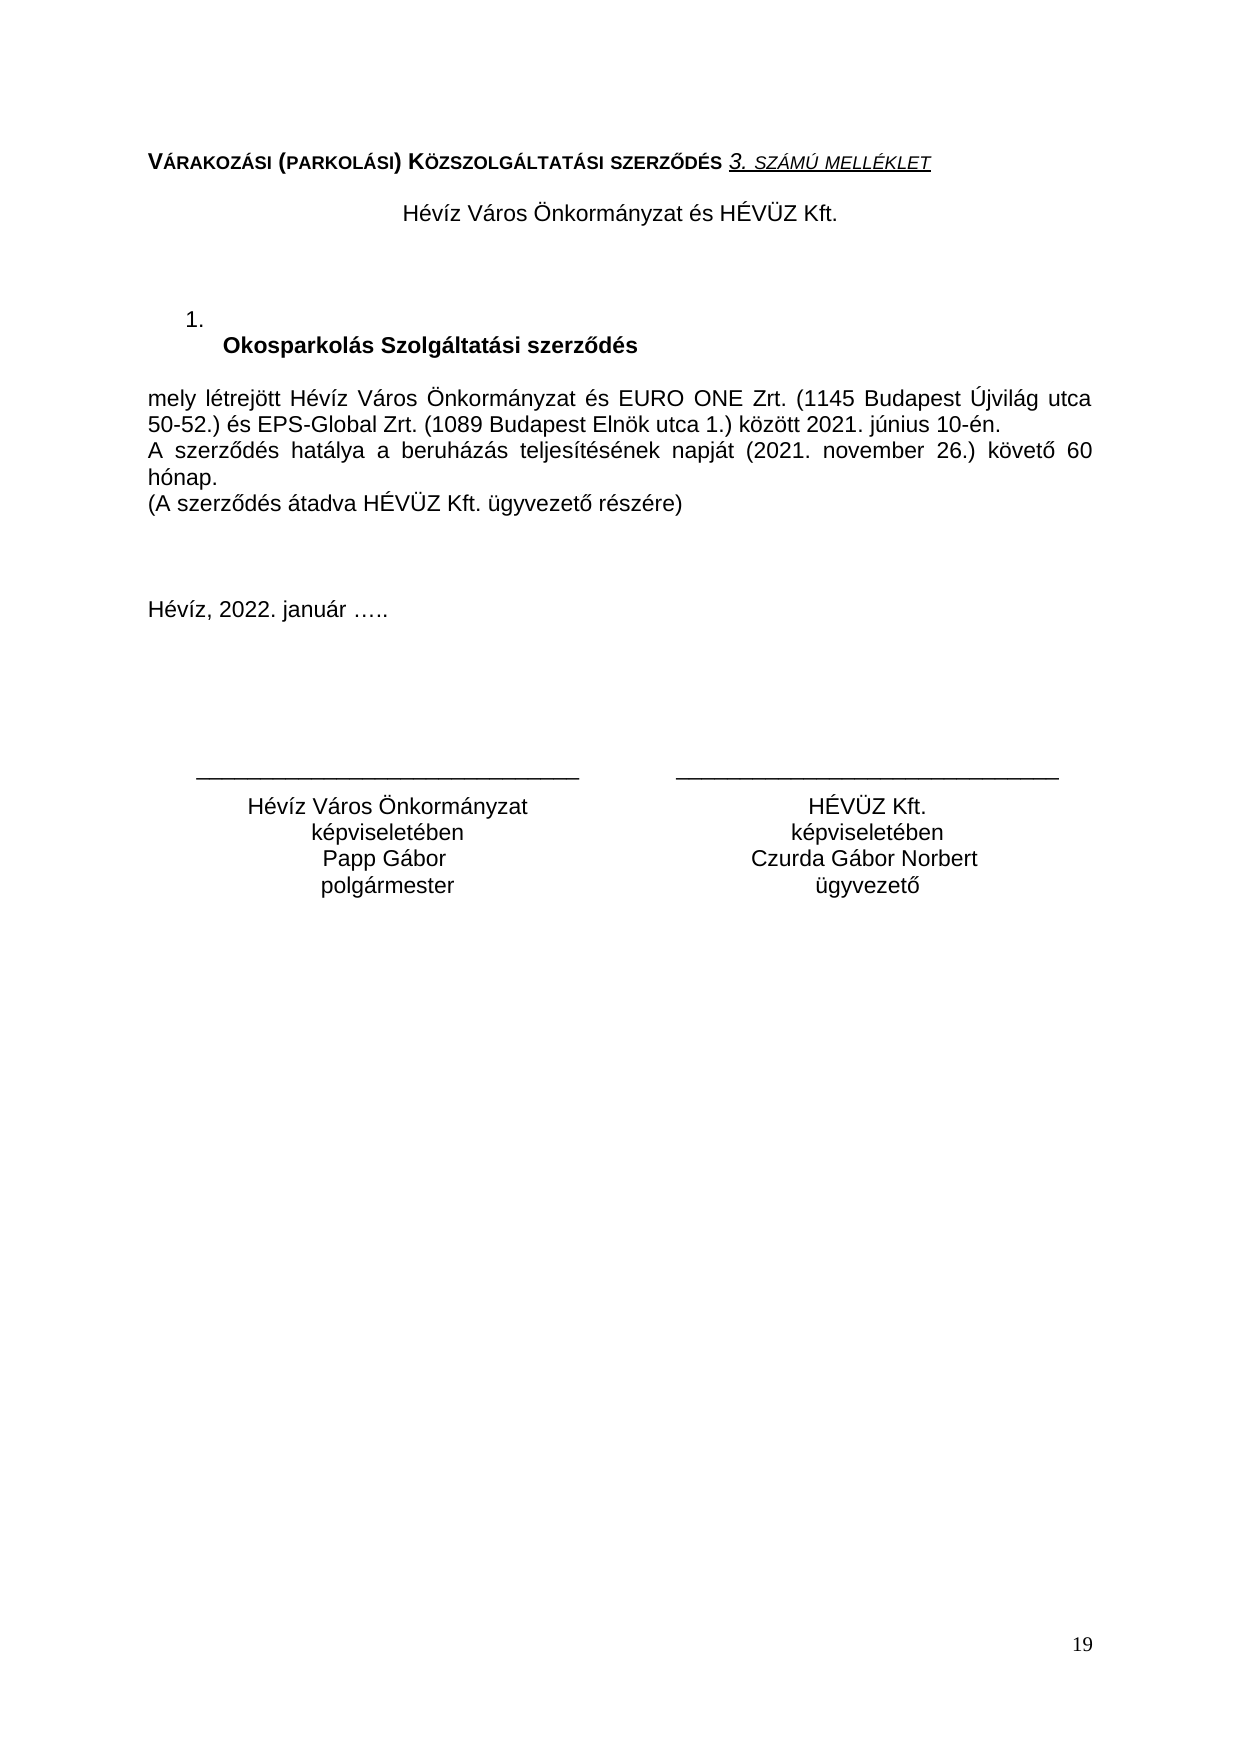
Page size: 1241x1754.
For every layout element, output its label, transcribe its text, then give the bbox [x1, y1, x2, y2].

text Hévíz, 2022. január ….. [148, 596, 1093, 622]
text Okosparkolás Szolgáltatási szerződés [223, 332, 1093, 358]
text Hévíz Város Önkormányzat és HÉVÜZ Kft. [148, 200, 1093, 227]
text Várakozási (parkolási) Közszolgáltatási szerződés 3. számú melléklet [148, 148, 1093, 174]
text A szerződés hatálya a beruházás teljesítésének napját (2021. november 26.) követő 60 hónap. [148, 437, 1093, 490]
text mely létrejött Hévíz Város Önkormányzat és EURO ONE Zrt. (1145 Budapest Újvilág utca 50-52.) és EPS-Global Zrt. (1089 Budapest Elnök utca 1.) között 2021. június 10-én. [148, 385, 1093, 437]
text (A szerződés átadva HÉVÜZ Kft. ügyvezető részére) [148, 490, 1093, 517]
table_header ______________________________ HÉVÜZ Kft. képviseletében Czurda Gábor Norbert ügyvezető [628, 701, 1107, 924]
table_header ______________________________ Hévíz Város Önkormányzat képviseletében Papp Gábor polgármester [148, 701, 627, 924]
